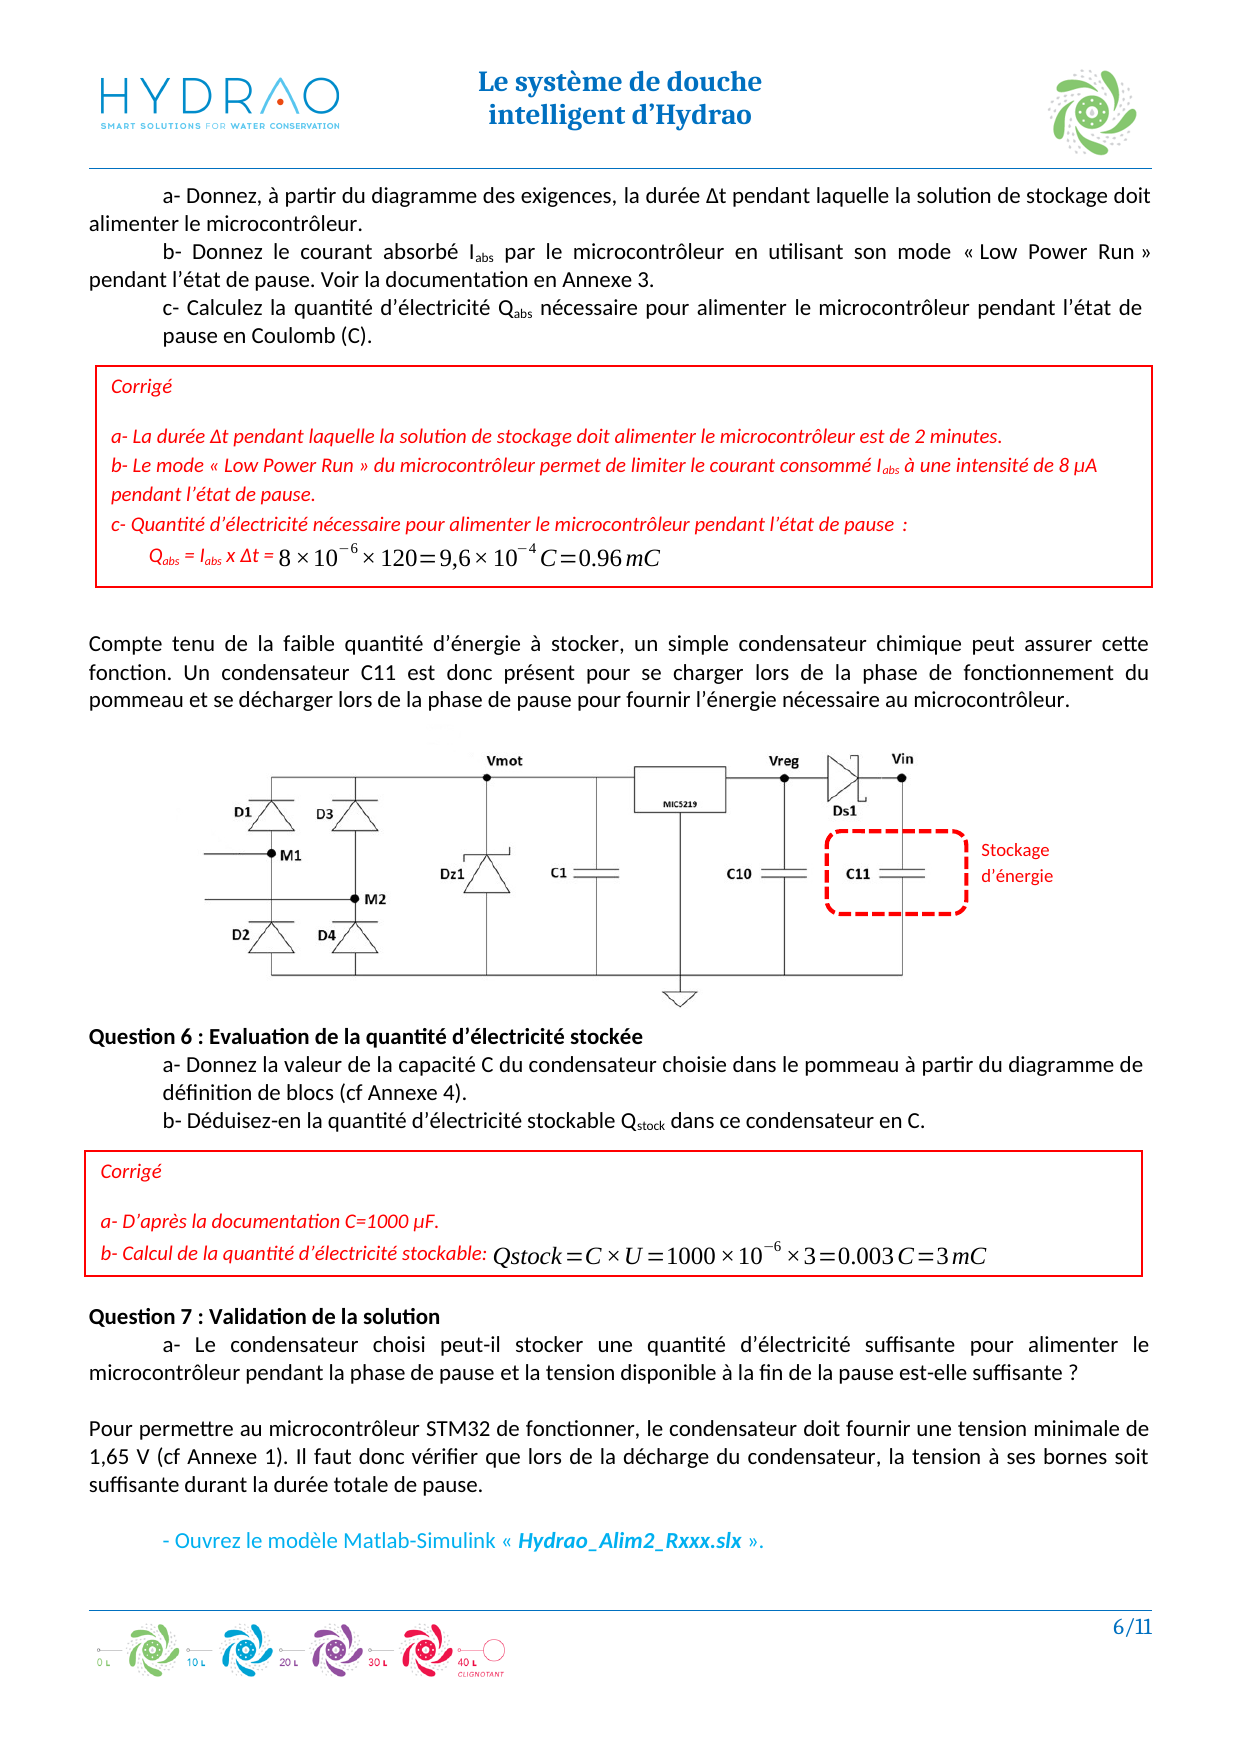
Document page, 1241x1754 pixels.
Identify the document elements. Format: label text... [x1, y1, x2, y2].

text Pour permettre au microcontrôleur STM32 de fonctionner, le condensateur doit fournir une tension minimale de 1,65 V (cf Annexe 1). Il faut donc vérifier que lors de la décharge du condensateur, la tension à ses bornes soit suffisante durant la durée totale de pause. [89, 1414, 1152, 1498]
text c- Calculez la quantité d’électricité Qabs nécessaire pour alimenter le microcontrôleur pendant l’état de pause en Coulomb (C). [89, 293, 1152, 349]
text - Ouvrez le modèle Matlab-Simulink « Hydrao_Alim2_Rxxx.slx ». [89, 1526, 1152, 1554]
text b- Déduisez-en la quantité d’électricité stockable Qstock dans ce condensateur en C. [89, 1106, 1152, 1134]
picture [88, 64, 352, 142]
text a- Donnez la valeur de la capacité C du condensateur choisie dans le pommeau à partir du diagramme de définition de blocs (cf Annexe 4). [89, 1050, 1152, 1106]
text a- Le condensateur choisi peut-il stocker une quantité d’électricité suffisante pour alimenter le microcontrôleur pendant la phase de pause et la tension disponible à la fin de la pause est-elle suffisante ? [89, 1330, 1152, 1386]
picture [1045, 64, 1142, 162]
text Question 7 : Validation de la solution [89, 1302, 1152, 1330]
text Compte tenu de la faible quantité d’énergie à stocker, un simple condensateur chimique peut assurer cette fonction. Un condensateur C11 est donc présent pour se charger lors de la phase de fonctionnement du pommeau et se décharger lors de la phase de pause pour fournir l’énergie nécessaire au microcontrôleur. [89, 629, 1152, 714]
text b- Donnez le courant absorbé Iabs par le microcontrôleur en utilisant son mode « Low Power Run » pendant l’état de pause. Voir la documentation en Annexe 3. [89, 237, 1152, 293]
text a- Donnez, à partir du diagramme des exigences, la durée Δt pendant laquelle la solution de stockage doit alimenter le microcontrôleur. [89, 181, 1152, 237]
picture [155, 724, 941, 1019]
text Question 6 : Evaluation de la quantité d’électricité stockée [89, 1022, 1152, 1050]
picture [88, 1618, 520, 1686]
